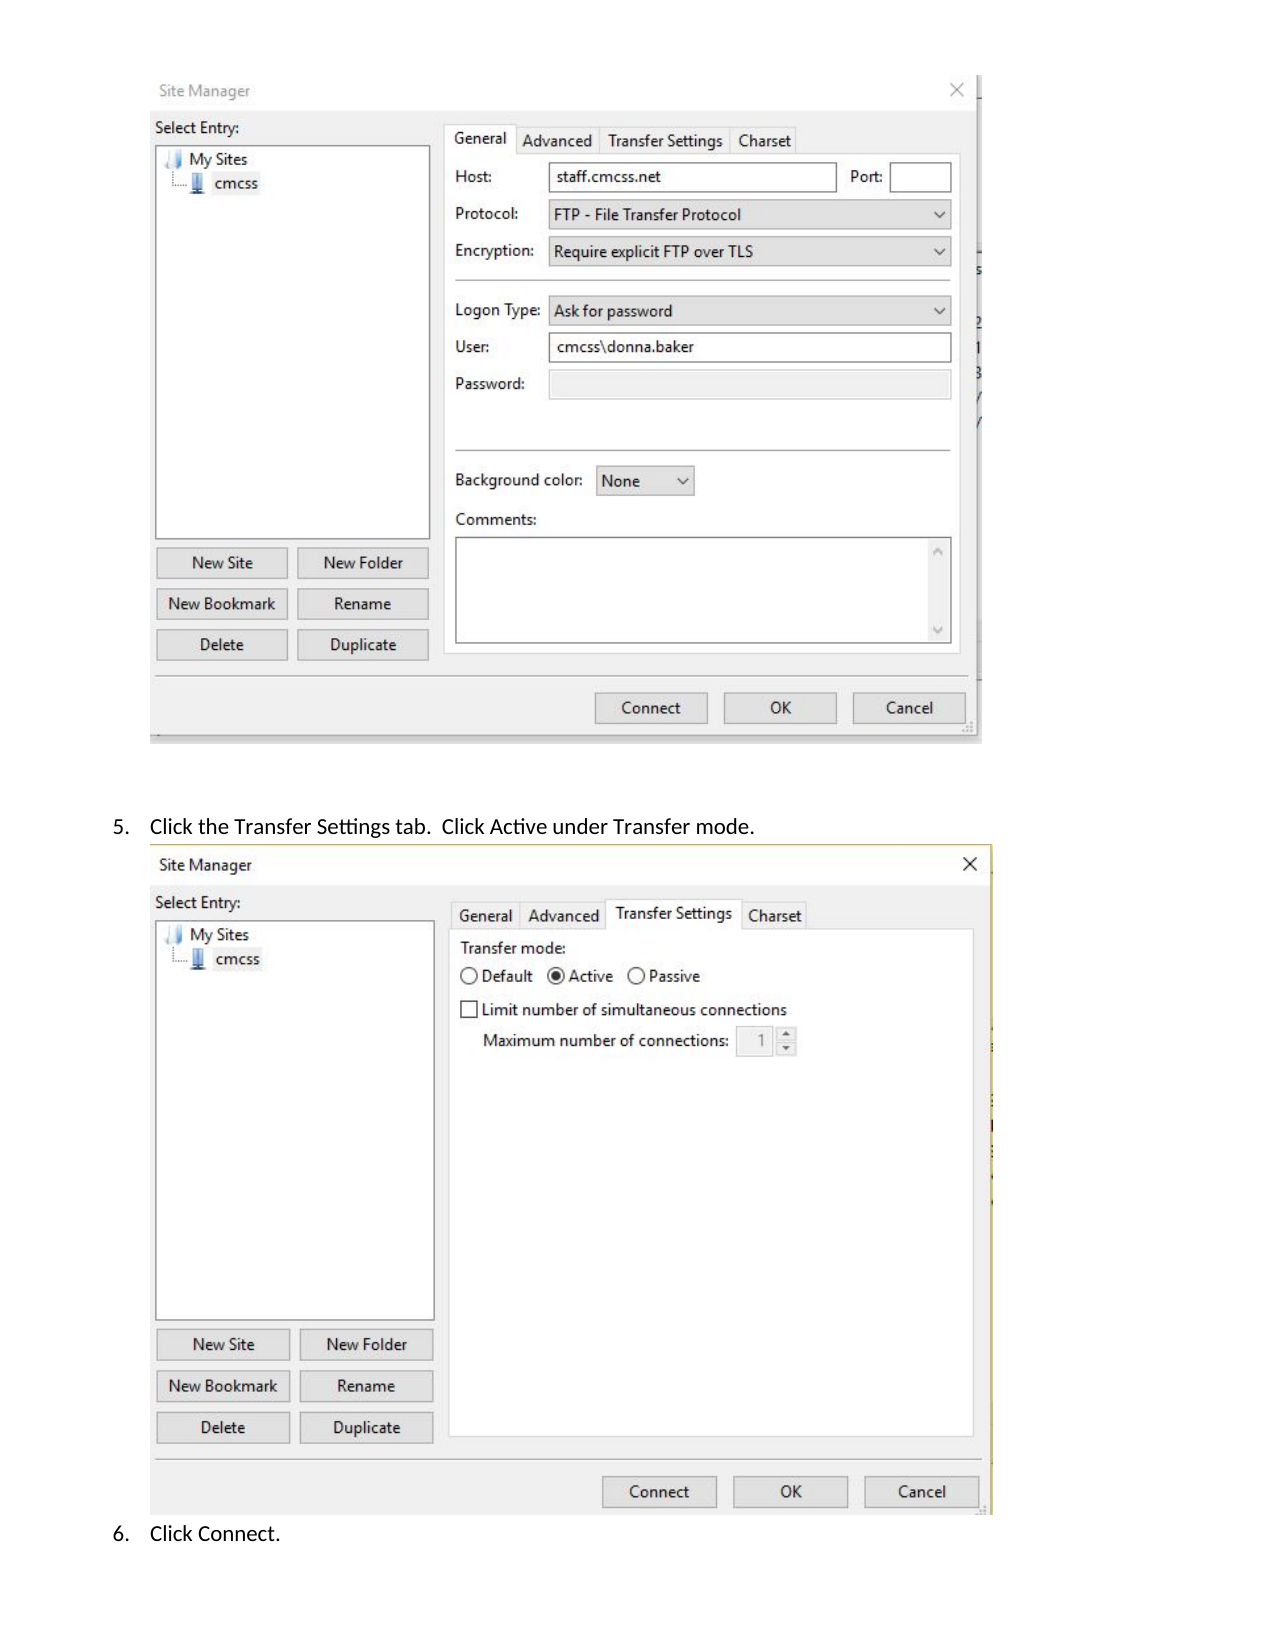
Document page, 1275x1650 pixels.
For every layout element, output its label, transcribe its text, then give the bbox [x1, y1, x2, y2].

picture [150, 75, 982, 744]
list Click Connect. [112, 1519, 1200, 1547]
list Click the Transfer Settings tab. Click Active under Transfer mode. [112, 812, 1200, 840]
picture [150, 844, 993, 1515]
